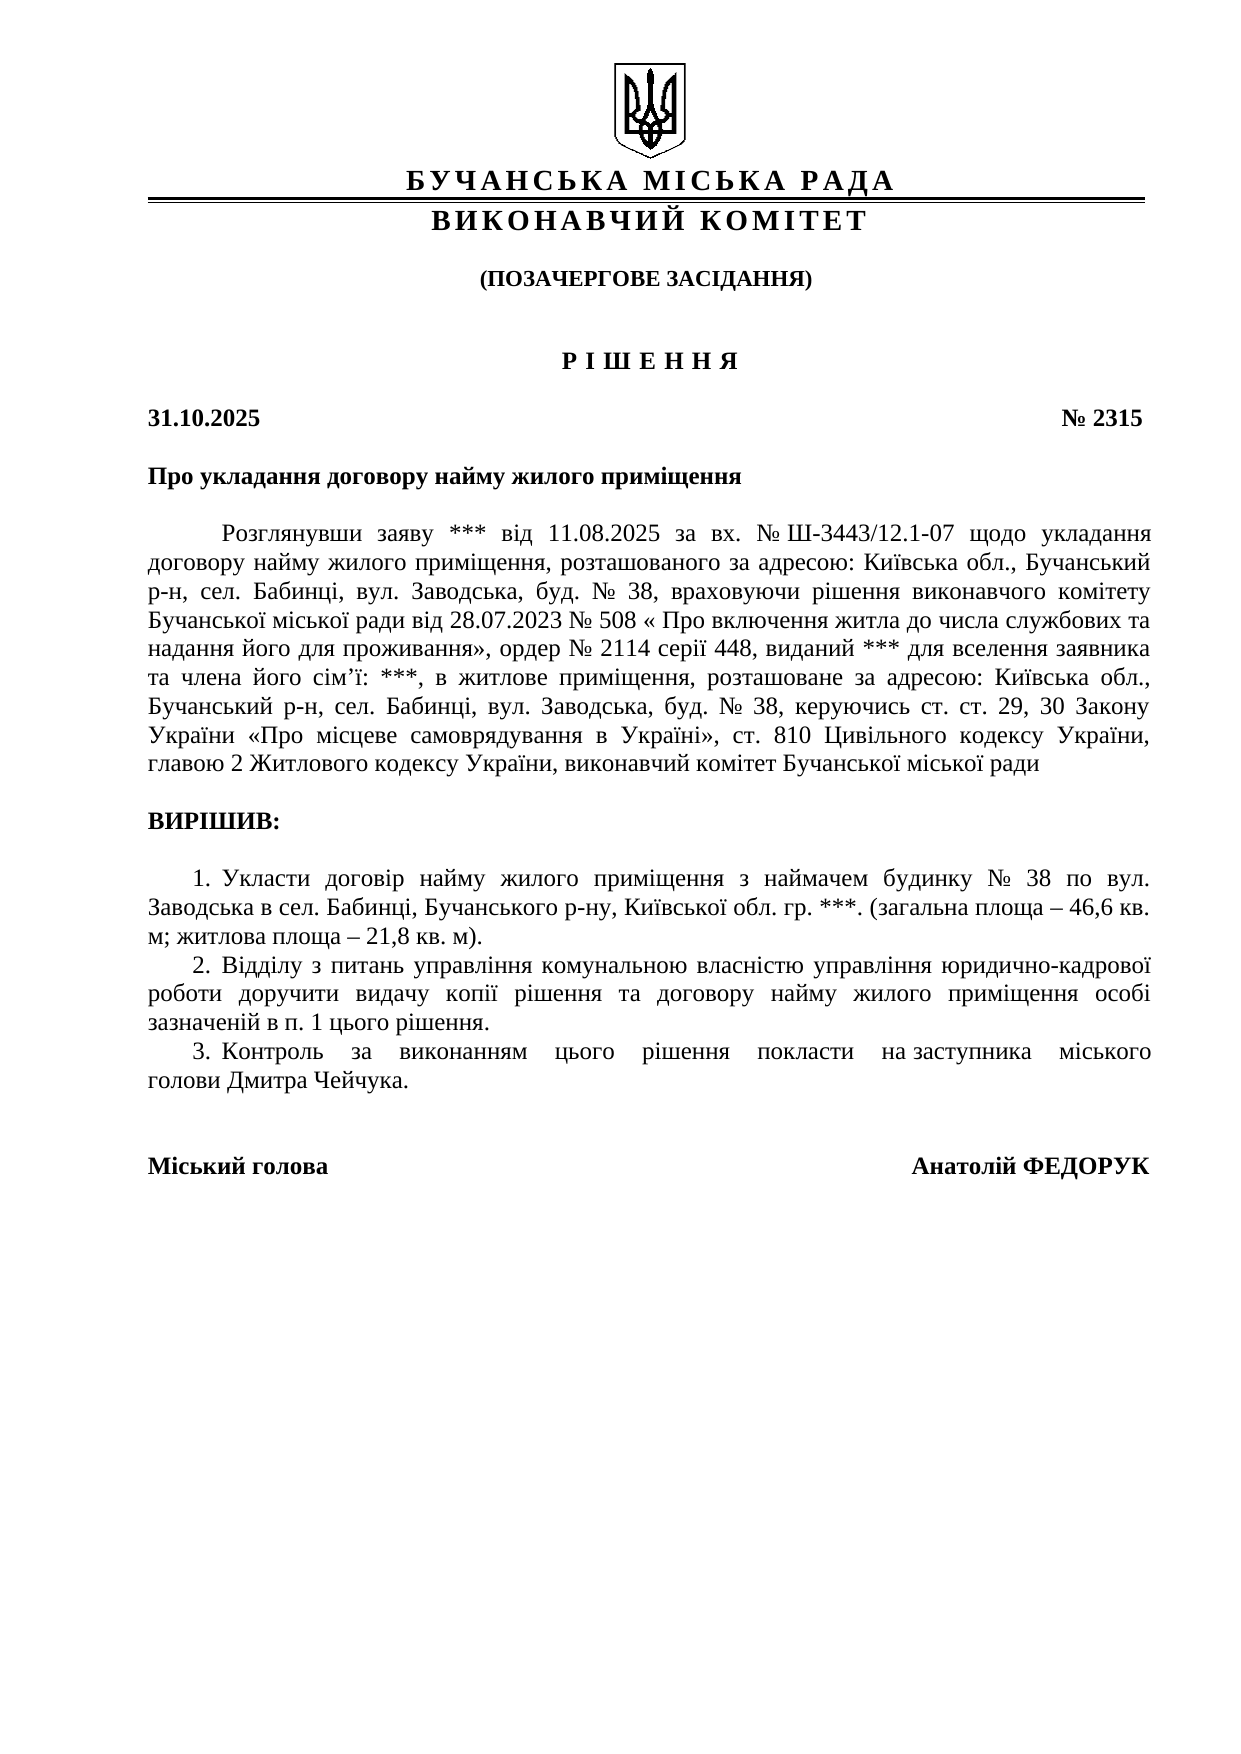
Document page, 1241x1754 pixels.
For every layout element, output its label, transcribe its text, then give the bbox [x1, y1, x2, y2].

text Розглянувши заяву *** від 11.08.2025 за вх. № Ш-3443/12.1-07 щодо укладання договору найму жилого приміщення, розташованого за адресою: Київська обл., Бучанський р-н, сел. Бабинці, вул. Заводська, буд. № 38, враховуючи рішення виконавчого комітету Бучанської міської ради від 28.07.2023 № 508 « Про включення житла до числа службових та надання його для проживання», ордер № 2114 серії 448, виданий *** для вселення заявника та члена його сім’ї: ***, в житлове приміщення, розташоване за адресою: Київська обл., Бучанський р-н, сел. Бабинці, вул. Заводська, буд. № 38, керуючись ст. ст. 29, 30 Закону України «Про місцеве самоврядування в Україні», ст. 810 Цивільного кодексу України, главою 2 Житлового кодексу України, виконавчий комітет Бучанської міської ради [148, 518, 1152, 777]
text БУЧАНСЬКА МІСЬКА РАДА [148, 163, 1152, 197]
list Відділу з питань управління комунальною власністю управління юридично-кадрової роботи доручити видачу копії рішення та договору найму жилого приміщення особі зазначеній в п. 1 цього рішення. [148, 950, 1152, 1036]
table_header ВИКОНАВЧИЙ КОМІТЕТ (ПОЗАЧЕРГОВЕ ЗАСІДАННЯ) [148, 203, 1144, 317]
text 31.10.2025 № 2315 [148, 403, 1152, 432]
list Укласти договір найму жилого приміщення з наймачем будинку № 38 по вул. Заводська в сел. Бабинці, Бучанського р-ну, Київської обл. гр. ***. (загальна площа – 46,6 кв. м; житлова площа – 21,8 кв. м). [148, 863, 1152, 950]
text Про укладання договору найму жилого приміщення [148, 461, 1152, 490]
list Контроль за виконанням цього рішення покласти на заступника міського голови Дмитра Чейчука. [148, 1036, 1152, 1093]
text Міський голова Анатолій ФЕДОРУК [148, 1151, 1152, 1180]
text РІШЕННЯ [148, 346, 1152, 375]
text ВИРІШИВ: [148, 806, 1152, 835]
